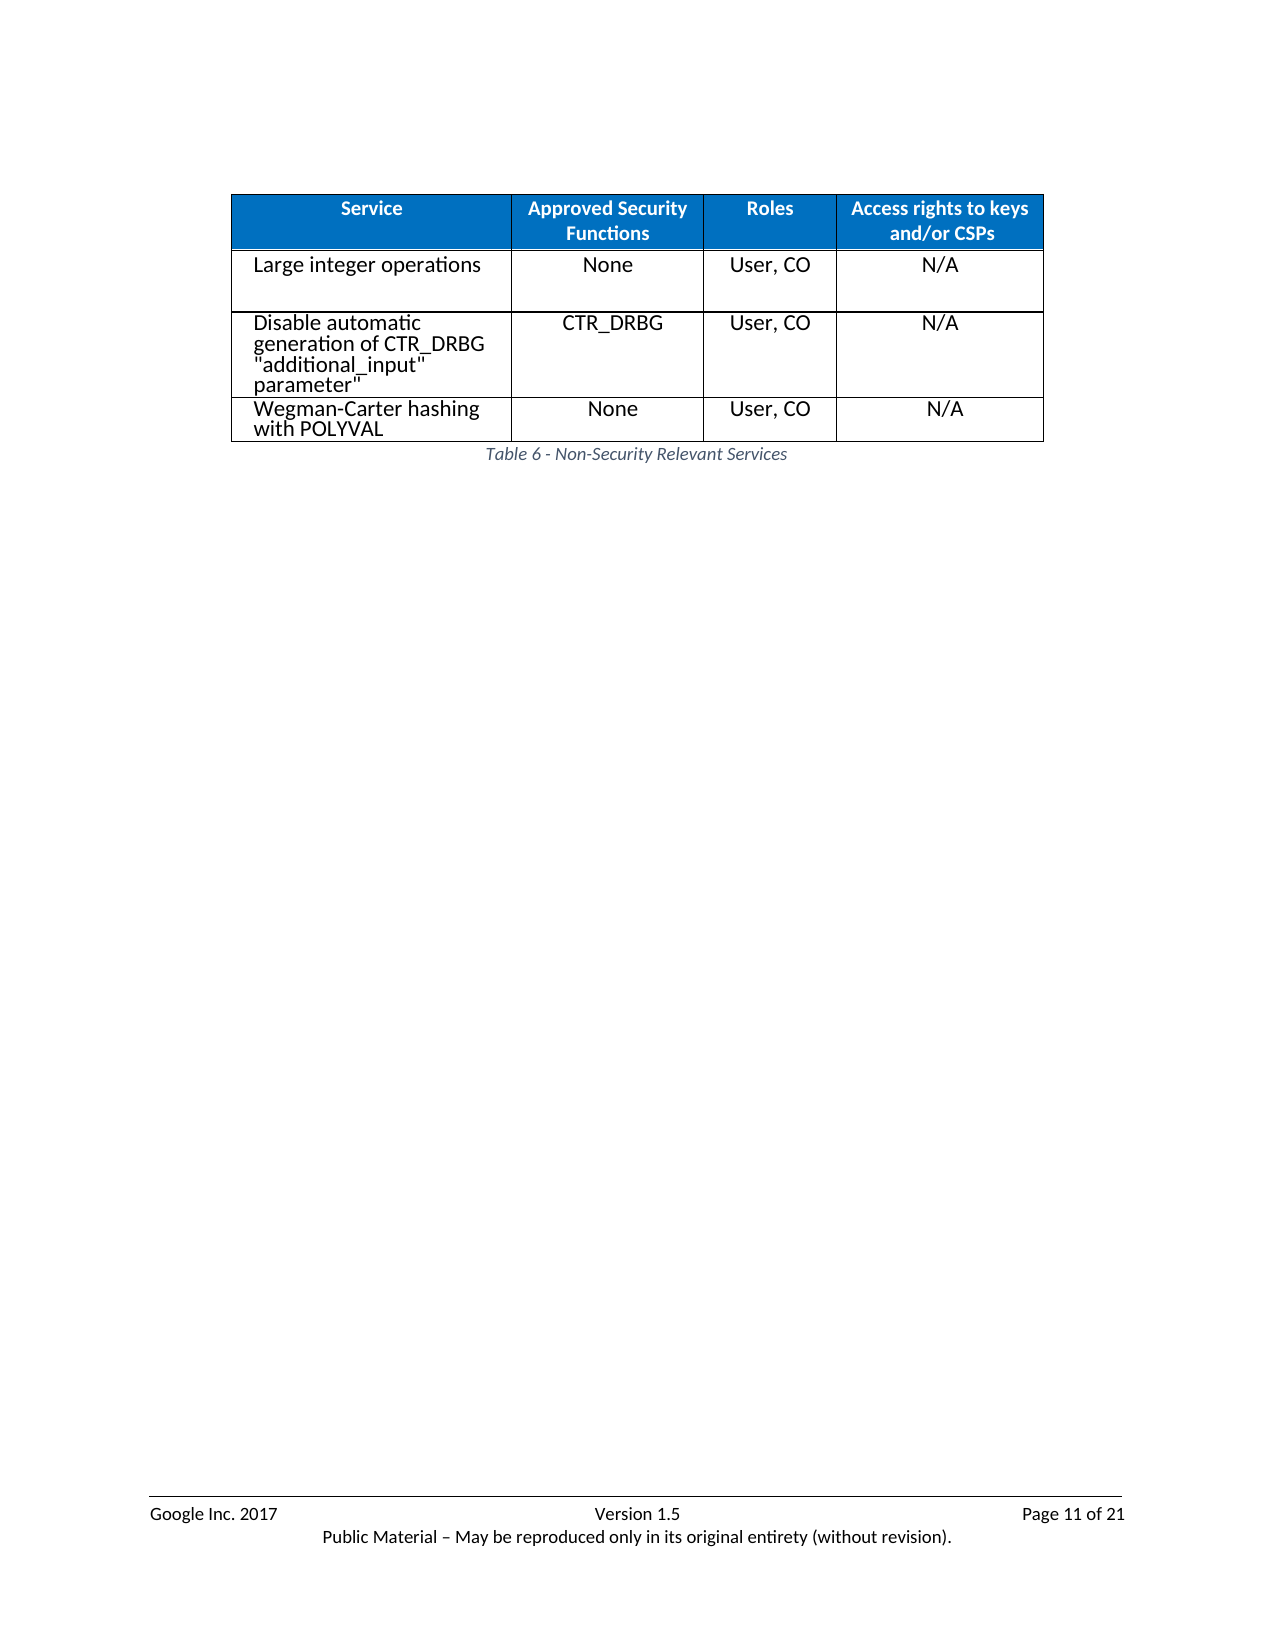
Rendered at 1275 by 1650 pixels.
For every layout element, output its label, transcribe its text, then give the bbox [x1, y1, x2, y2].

table_cell User, CO [704, 313, 836, 397]
table_cell N/A [837, 251, 1043, 311]
table_cell Wegman-Carter hashing with POLYVAL [232, 398, 511, 441]
table_cell User, CO [704, 251, 836, 311]
table_cell None [512, 398, 703, 441]
table_cell CTR_DRBG [512, 313, 703, 397]
table_cell N/A [837, 398, 1043, 441]
table_header Roles [704, 195, 836, 249]
table_cell Large integer operations [232, 251, 511, 311]
table_cell User, CO [704, 398, 836, 441]
table_cell N/A [837, 313, 1043, 397]
table_cell Disable automatic generation of CTR_DRBG "additional_input" parameter" [232, 313, 511, 397]
table_header Service [232, 195, 511, 249]
table_cell None [512, 251, 703, 311]
table_header Approved Security Functions [512, 195, 703, 249]
table_header Access rights to keys and/or CSPs [837, 195, 1043, 249]
